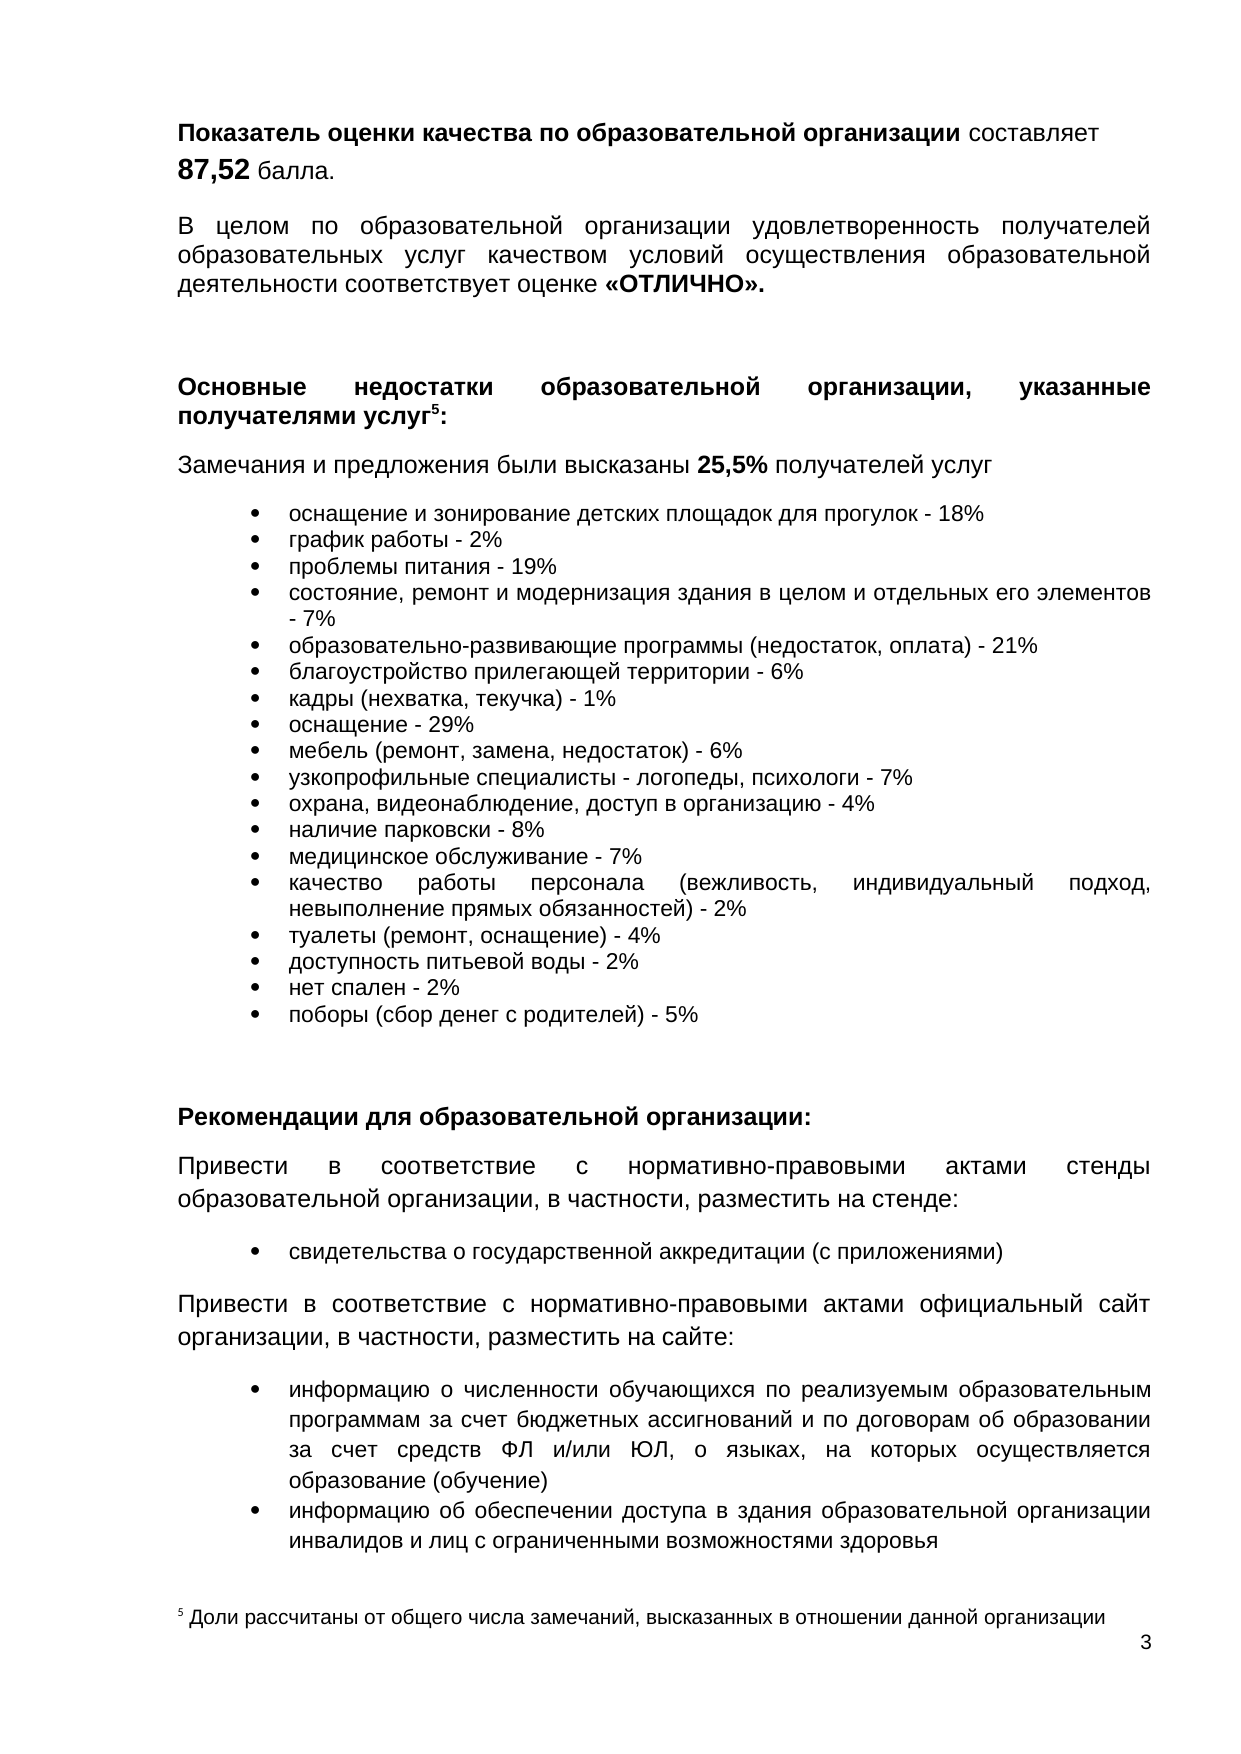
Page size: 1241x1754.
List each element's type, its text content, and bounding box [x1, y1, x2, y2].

list состояние, ремонт и модернизация здания в целом и отдельных его элементов - 7% [251, 579, 1152, 632]
list график работы - 2% [251, 526, 1152, 553]
list оснащение - 29% [251, 711, 1152, 737]
list проблемы питания - 19% [251, 553, 1152, 579]
list благоустройство прилегающей территории - 6% [251, 658, 1152, 684]
text Замечания и предложения были высказаны 25,5% получателей услуг [177, 450, 1152, 479]
list оснащение и зонирование детских площадок для прогулок - 18% [251, 500, 1152, 526]
list узкопрофильные специалисты - логопеды, психологи - 7% [251, 763, 1152, 790]
list качество работы персонала (вежливость, индивидуальный подход, невыполнение прямых обязанностей) - 2% [251, 869, 1152, 922]
list информацию о численности обучающихся по реализуемым образовательным программам за счет бюджетных ассигнований и по договорам об образовании за счет средств ФЛ и/или ЮЛ, о языках, на которых осуществляется образование (обучение) [251, 1376, 1152, 1493]
text Основные недостатки образовательной организации, указанные получателями услуг: [177, 372, 1152, 429]
list поборы (сбор денег с родителей) - 5% [251, 1001, 1152, 1027]
list информацию об обеспечении доступа в здания образовательной организации инвалидов и лиц с ограниченными возможностями здоровья [251, 1497, 1152, 1553]
text Рекомендации для образовательной организации: [177, 1102, 1152, 1130]
list туалеты (ремонт, оснащение) - 4% [251, 922, 1152, 948]
text Привести в соответствие с нормативно-правовыми актами официальный сайт организации, в частности, разместить на сайте: [177, 1289, 1152, 1351]
list образовательно-развивающие программы (недостаток, оплата) - 21% [251, 632, 1152, 658]
text Привести в соответствие с нормативно-правовыми актами стенды образовательной организации, в частности, разместить на стенде: [177, 1151, 1152, 1213]
text Показатель оценки качества по образовательной организации составляет 87,52 балла. [177, 118, 1152, 185]
text В целом по образовательной организации удовлетворенность получателей образовательных услуг качеством условий осуществления образовательной деятельности соответствует оценке «ОТЛИЧНО». [177, 211, 1152, 297]
list охрана, видеонаблюдение, доступ в организацию - 4% [251, 790, 1152, 816]
list наличие парковски - 8% [251, 816, 1152, 843]
list мебель (ремонт, замена, недостаток) - 6% [251, 737, 1152, 763]
list медицинское обслуживание - 7% [251, 843, 1152, 869]
list доступность питьевой воды - 2% [251, 948, 1152, 974]
list свидетельства о государственной аккредитации (с приложениями) [251, 1238, 1152, 1264]
list нет спален - 2% [251, 974, 1152, 1001]
list кадры (нехватка, текучка) - 1% [251, 684, 1152, 711]
